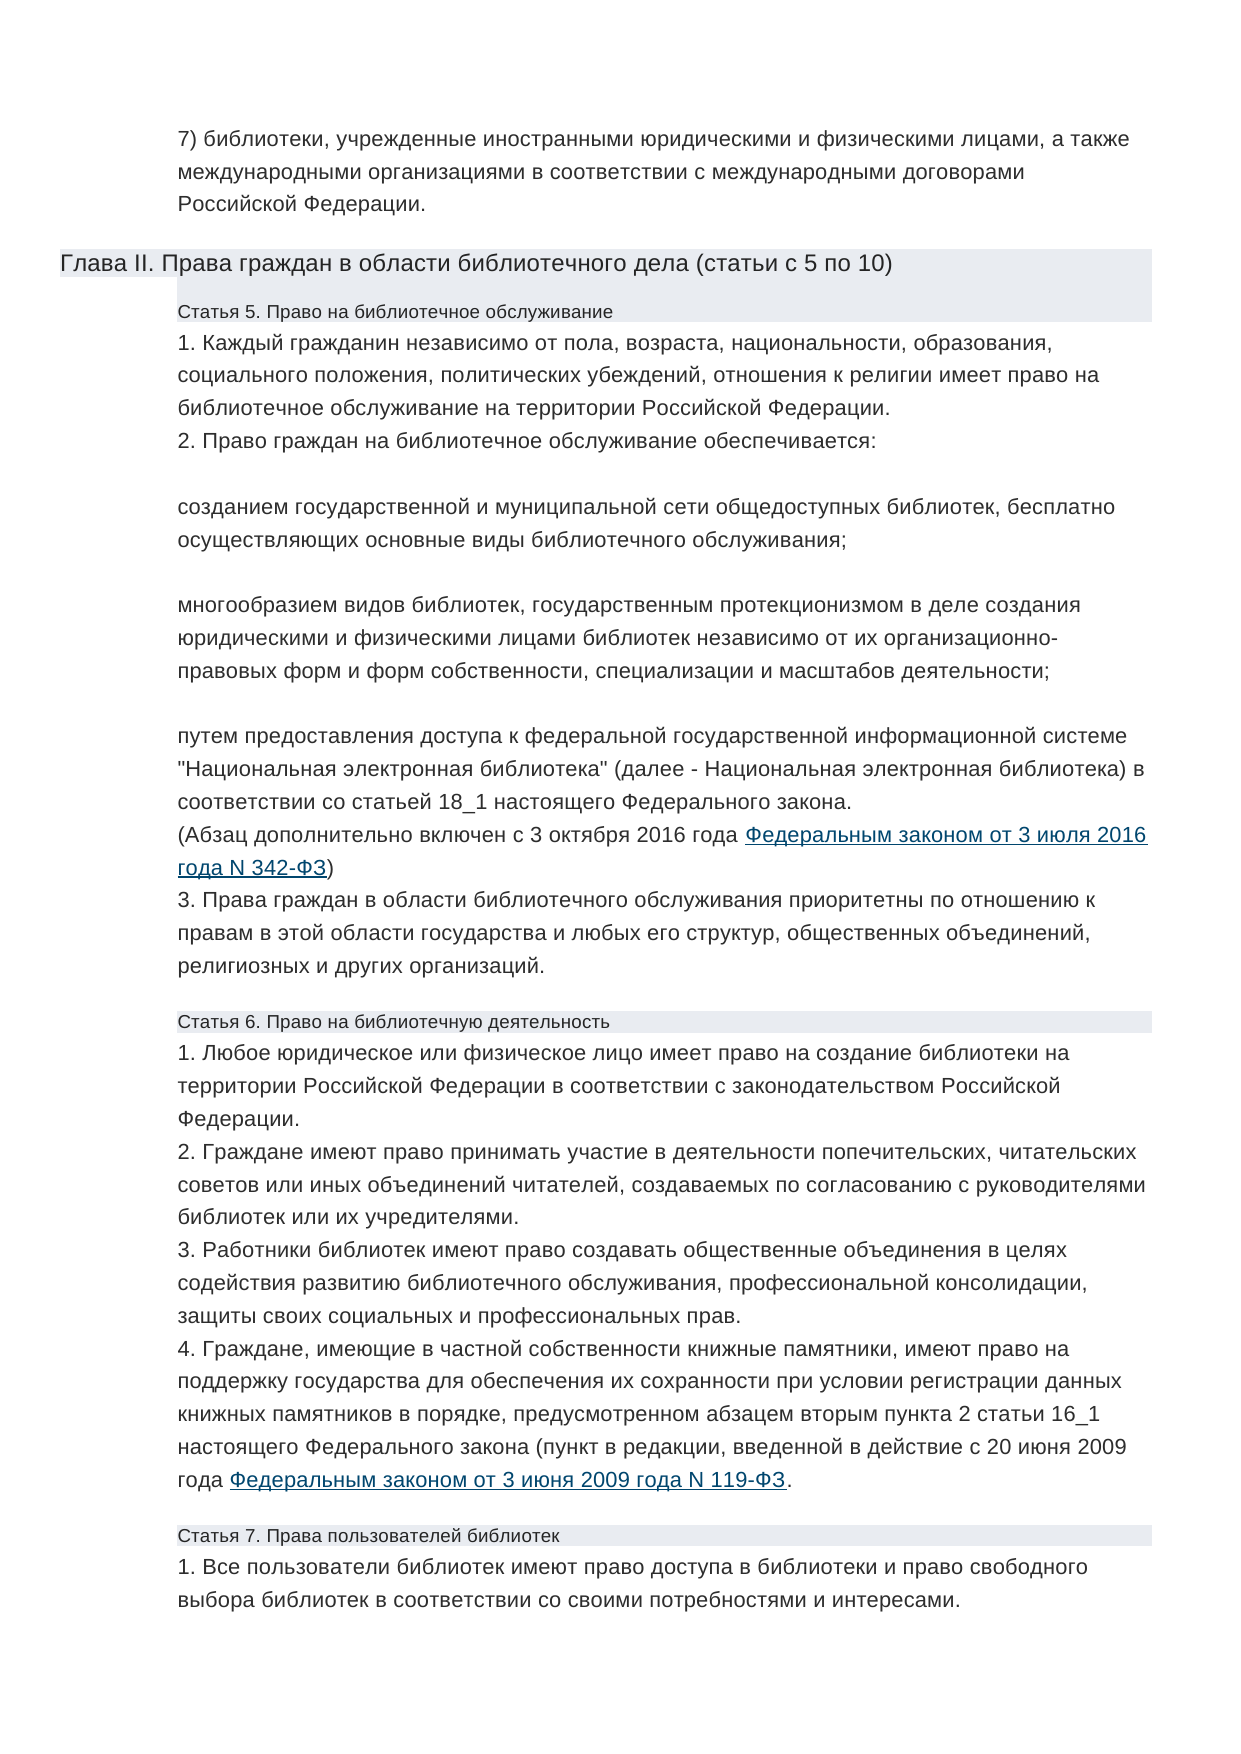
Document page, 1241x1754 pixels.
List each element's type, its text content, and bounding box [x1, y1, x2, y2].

text 3. Права граждан в области библиотечного обслуживания приоритетны по отношению к правам в этой области государства и любых его структур, общественных объединений, религиозных и других организаций. [177, 880, 1152, 978]
text 1. Каждый гражданин независимо от пола, возраста, национальности, образования, социального положения, политических убеждений, отношения к религии имеет право на библиотечное обслуживание на территории Российской Федерации. [177, 322, 1152, 420]
text 2. Граждане имеют право принимать участие в деятельности попечительских, читательских советов или иных объединений читателей, создаваемых по согласованию с руководителями библиотек или их учредителями. [177, 1131, 1152, 1229]
text Статья 7. Права пользователей библиотек [177, 1525, 1152, 1546]
text 7) библиотеки, учрежденные иностранными юридическими и физическими лицами, а также международными организациями в соответствии с международными договорами Российской Федерации. [177, 118, 1152, 249]
text 4. Граждане, имеющие в частной собственности книжные памятники, имеют право на поддержку государства для обеспечения их сохранности при условии регистрации данных книжных памятников в порядке, предусмотренном абзацем вторым пункта 2 статьи 16_1 настоящего Федерального закона (пункт в редакции, введенной в действие с 20 июня 2009 года Федеральным законом от 3 июня 2009 года N 119-ФЗ. [177, 1328, 1152, 1525]
text 3. Работники библиотек имеют право создавать общественные объединения в целях содействия развитию библиотечного обслуживания, профессиональной консолидации, защиты своих социальных и профессиональных прав. [177, 1229, 1152, 1328]
text Статья 5. Право на библиотечное обслуживание [177, 300, 1152, 322]
text 1. Все пользователи библиотек имеют право доступа в библиотеки и право свободного выбора библиотек в соответствии со своими потребностями и интересами. [177, 1546, 1152, 1612]
text Статья 6. Право на библиотечную деятельность [177, 1011, 1152, 1033]
text 1. Любое юридическое или физическое лицо имеет право на создание библиотеки на территории Российской Федерации в соответствии с законодательством Российской Федерации. [177, 1033, 1152, 1131]
text 2. Право граждан на библиотечное обслуживание обеспечивается: созданием государственной и муниципальной сети общедоступных библиотек, бесплатно осуществляющих основные виды библиотечного обслуживания; многообразием видов библиотек, государственным протекционизмом в деле создания юридическими и физическими лицами библиотек независимо от их организационно-правовых форм и форм собственности, специализации и масштабов деятельности; путем предоставления доступа к федеральной государственной информационной системе "Национальная электронная библиотека" (далее - Национальная электронная библиотека) в соответствии со статьей 18_1 настоящего Федерального закона. (Абзац дополнительно включен с 3 октября 2016 года Федеральным законом от 3 июля 2016 года N 342-ФЗ) [177, 420, 1152, 880]
text Глава II. Права граждан в области библиотечного дела (статьи с 5 по 10) [60, 249, 1152, 277]
